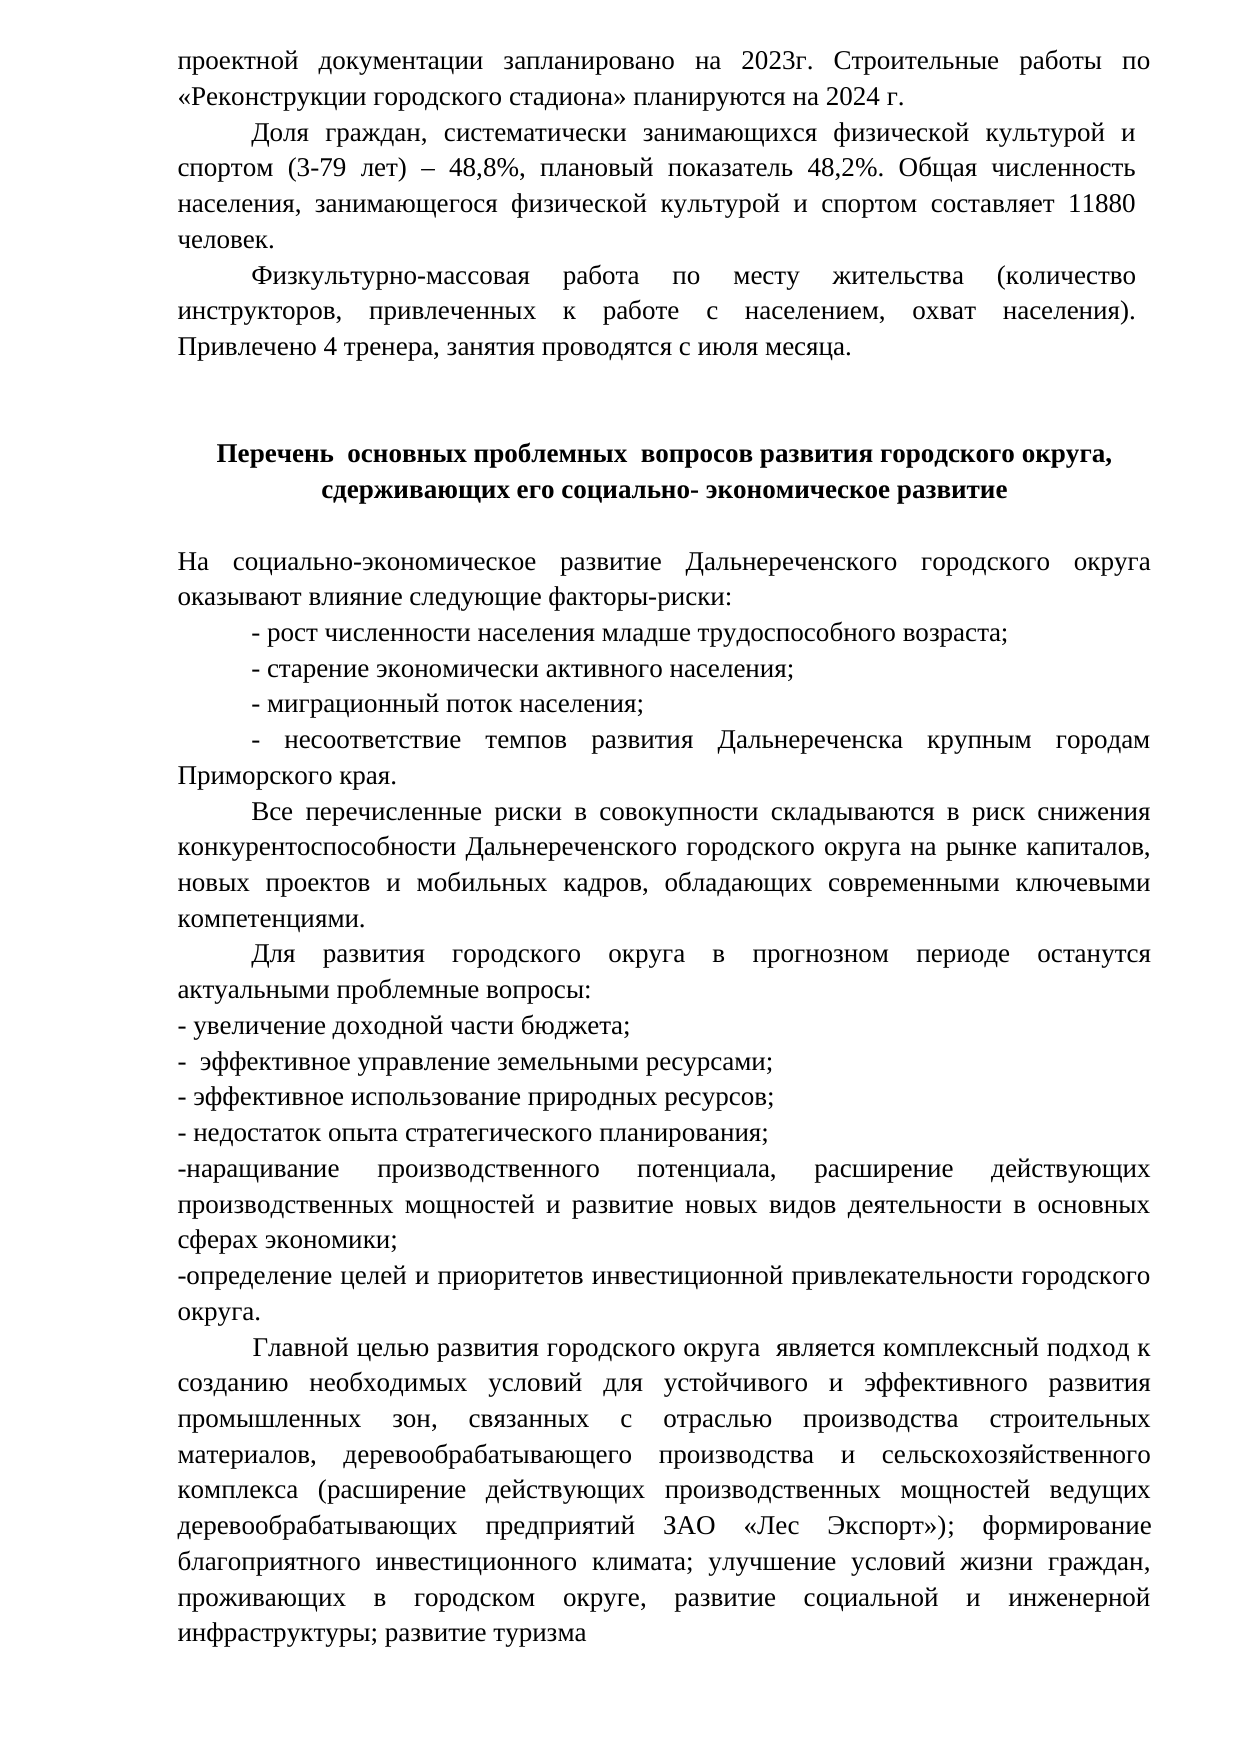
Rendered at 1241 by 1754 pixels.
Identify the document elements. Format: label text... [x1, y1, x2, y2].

text -определение целей и приоритетов инвестиционной привлекательности городского округа. [177, 1259, 1152, 1326]
text - увеличение доходной части бюджета; [177, 1009, 1152, 1040]
text - недостаток опыта стратегического планирования; [177, 1116, 1152, 1147]
text Главной целью развития городского округа является комплексный подход к созданию необходимых условий для устойчивого и эффективного развития промышленных зон, связанных с отраслью производства строительных материалов, деревообрабатывающего производства и сельскохозяйственного комплекса (расширение действующих производственных мощностей ведущих деревообрабатывающих предприятий ЗАО «Лес Экспорт»); формирование благоприятного инвестиционного климата; улучшение условий жизни граждан, проживающих в городском округе, развитие социальной и инженерной инфраструктуры; развитие туризма [177, 1331, 1152, 1648]
text На социально-экономическое развитие Дальнереченского городского округа оказывают влияние следующие факторы-риски: [177, 544, 1152, 611]
text - эффективное использование природных ресурсов; [177, 1081, 1152, 1112]
text Перечень основных проблемных вопросов развития городского округа, сдерживающих его социально- экономическое развитие [177, 437, 1152, 504]
text - старение экономически активного населения; [177, 652, 1152, 683]
text - миграционный поток населения; [177, 687, 1152, 719]
text Доля граждан, систематически занимающихся физической культурой и спортом (3-79 лет) – 48,8%, плановый показатель 48,2%. Общая численность населения, занимающегося физической культурой и спортом составляет 11880 человек. [177, 116, 1137, 254]
text Все перечисленные риски в совокупности складываются в риск снижения конкурентоспособности Дальнереченского городского округа на рынке капиталов, новых проектов и мобильных кадров, обладающих современными ключевыми компетенциями. [177, 795, 1152, 933]
text - несоответствие темпов развития Дальнереченска крупным городам Приморского края. [177, 723, 1152, 790]
text -наращивание производственного потенциала, расширение действующих производственных мощностей и развитие новых видов деятельности в основных сферах экономики; [177, 1152, 1152, 1254]
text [177, 76, 1152, 111]
text - рост численности населения младше трудоспособного возраста; [177, 616, 1152, 647]
text - эффективное управление земельными ресурсами; [177, 1045, 1152, 1076]
text Для развития городского округа в прогнозном периоде останутся актуальными проблемные вопросы: [177, 938, 1152, 1004]
text Физкультурно-массовая работа по месту жительства (количество инструкторов, привлеченных к работе с населением, охват населения). Привлечено 4 тренера, занятия проводятся с июля месяца. [177, 259, 1137, 361]
